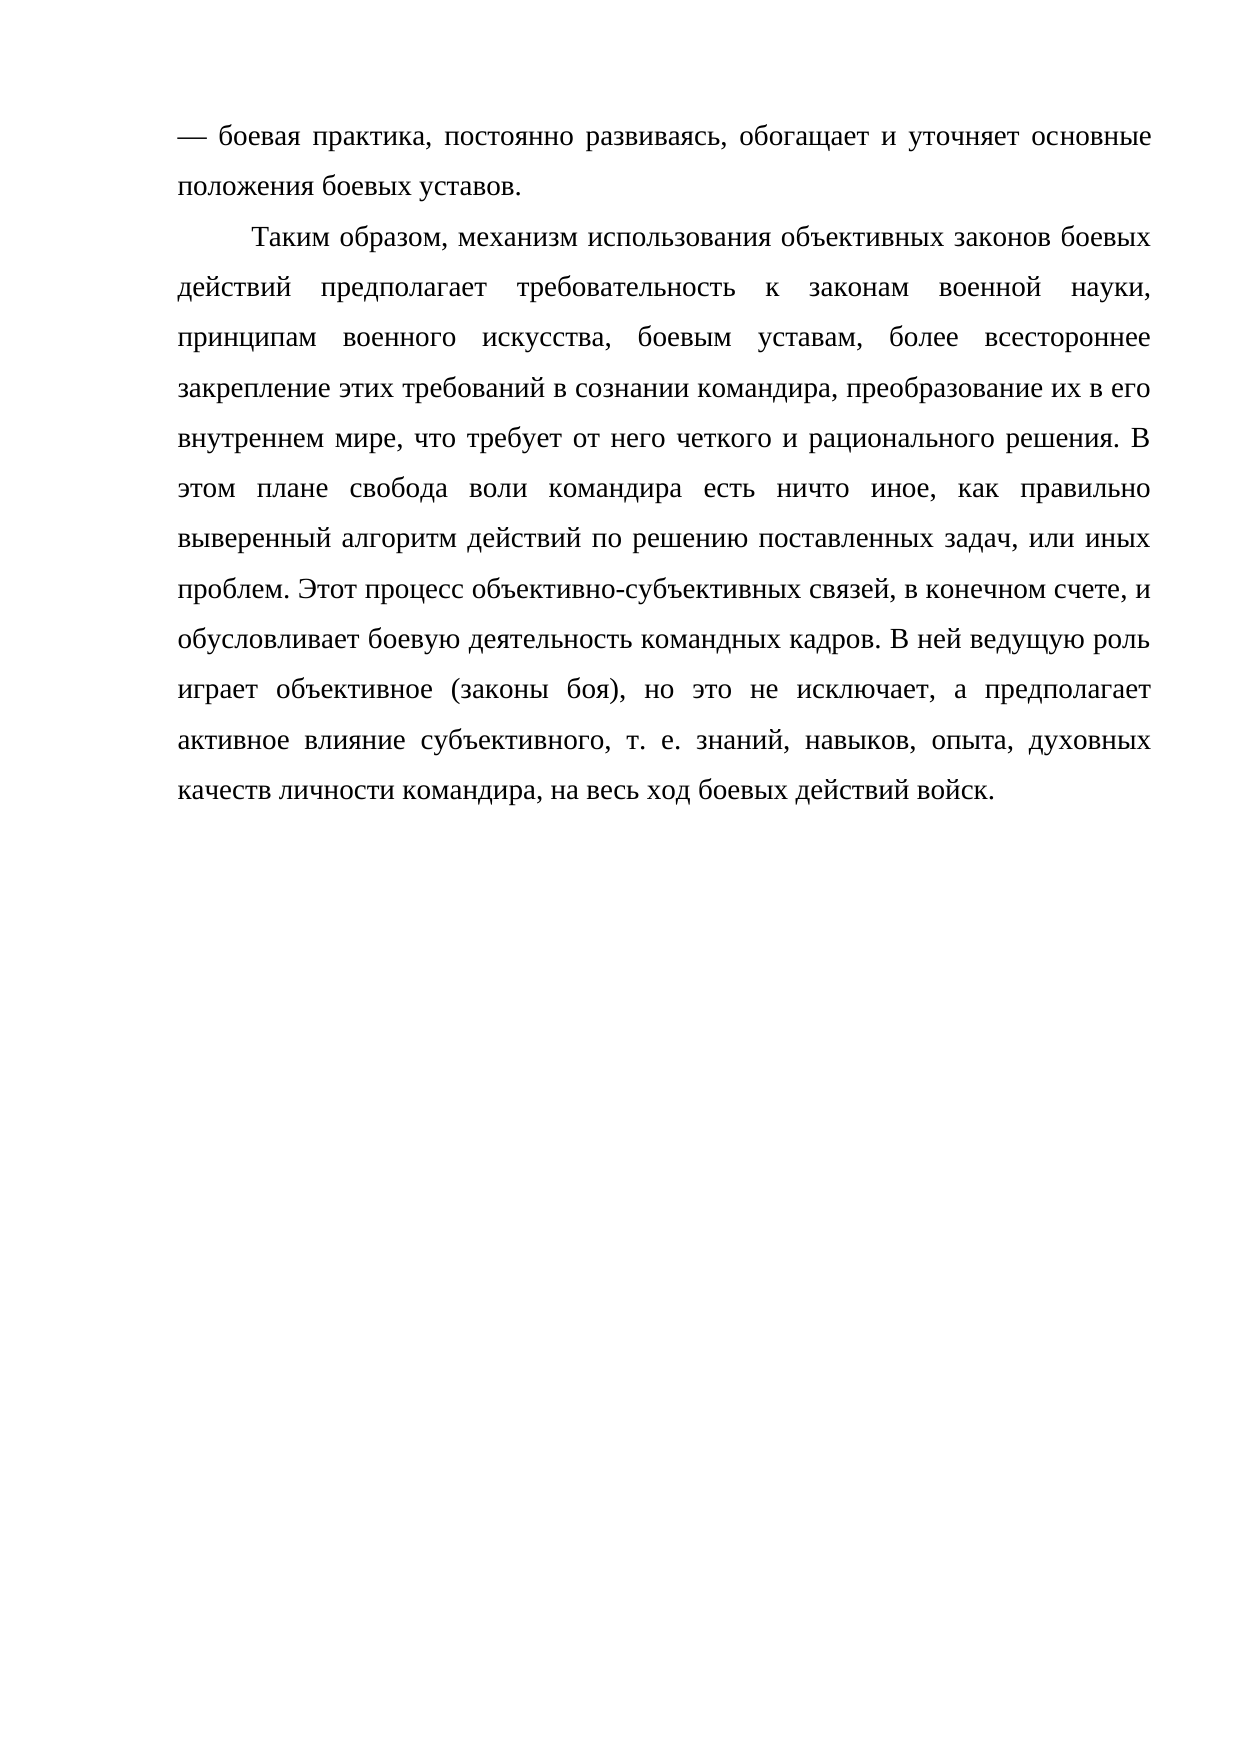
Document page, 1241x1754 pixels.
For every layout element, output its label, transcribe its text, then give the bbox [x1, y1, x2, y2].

text Таким образом, механизм использования объективных законов боевых действий предполагает требовательность к законам военной науки, принципам военного искусства, боевым уставам, более всестороннее закрепление этих требований в сознании командира, преобразование их в его внутреннем мире, что требует от него четкого и рационального решения. В этом плане свобода воли командира есть ничто иное, как правильно выверенный алгоритм действий по решению поставленных задач, или иных проблем. Этот процесс объективно-субъективных связей, в конечном счете, и обусловливает боевую деятельность командных кадров. В ней ведущую роль играет объективное (законы боя), но это не исключает, а предполагает активное влияние субъективного, т. е. знаний, навыков, опыта, духовных качеств личности командира, на весь ход боевых действий войск. [177, 219, 1152, 806]
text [177, 118, 1152, 202]
